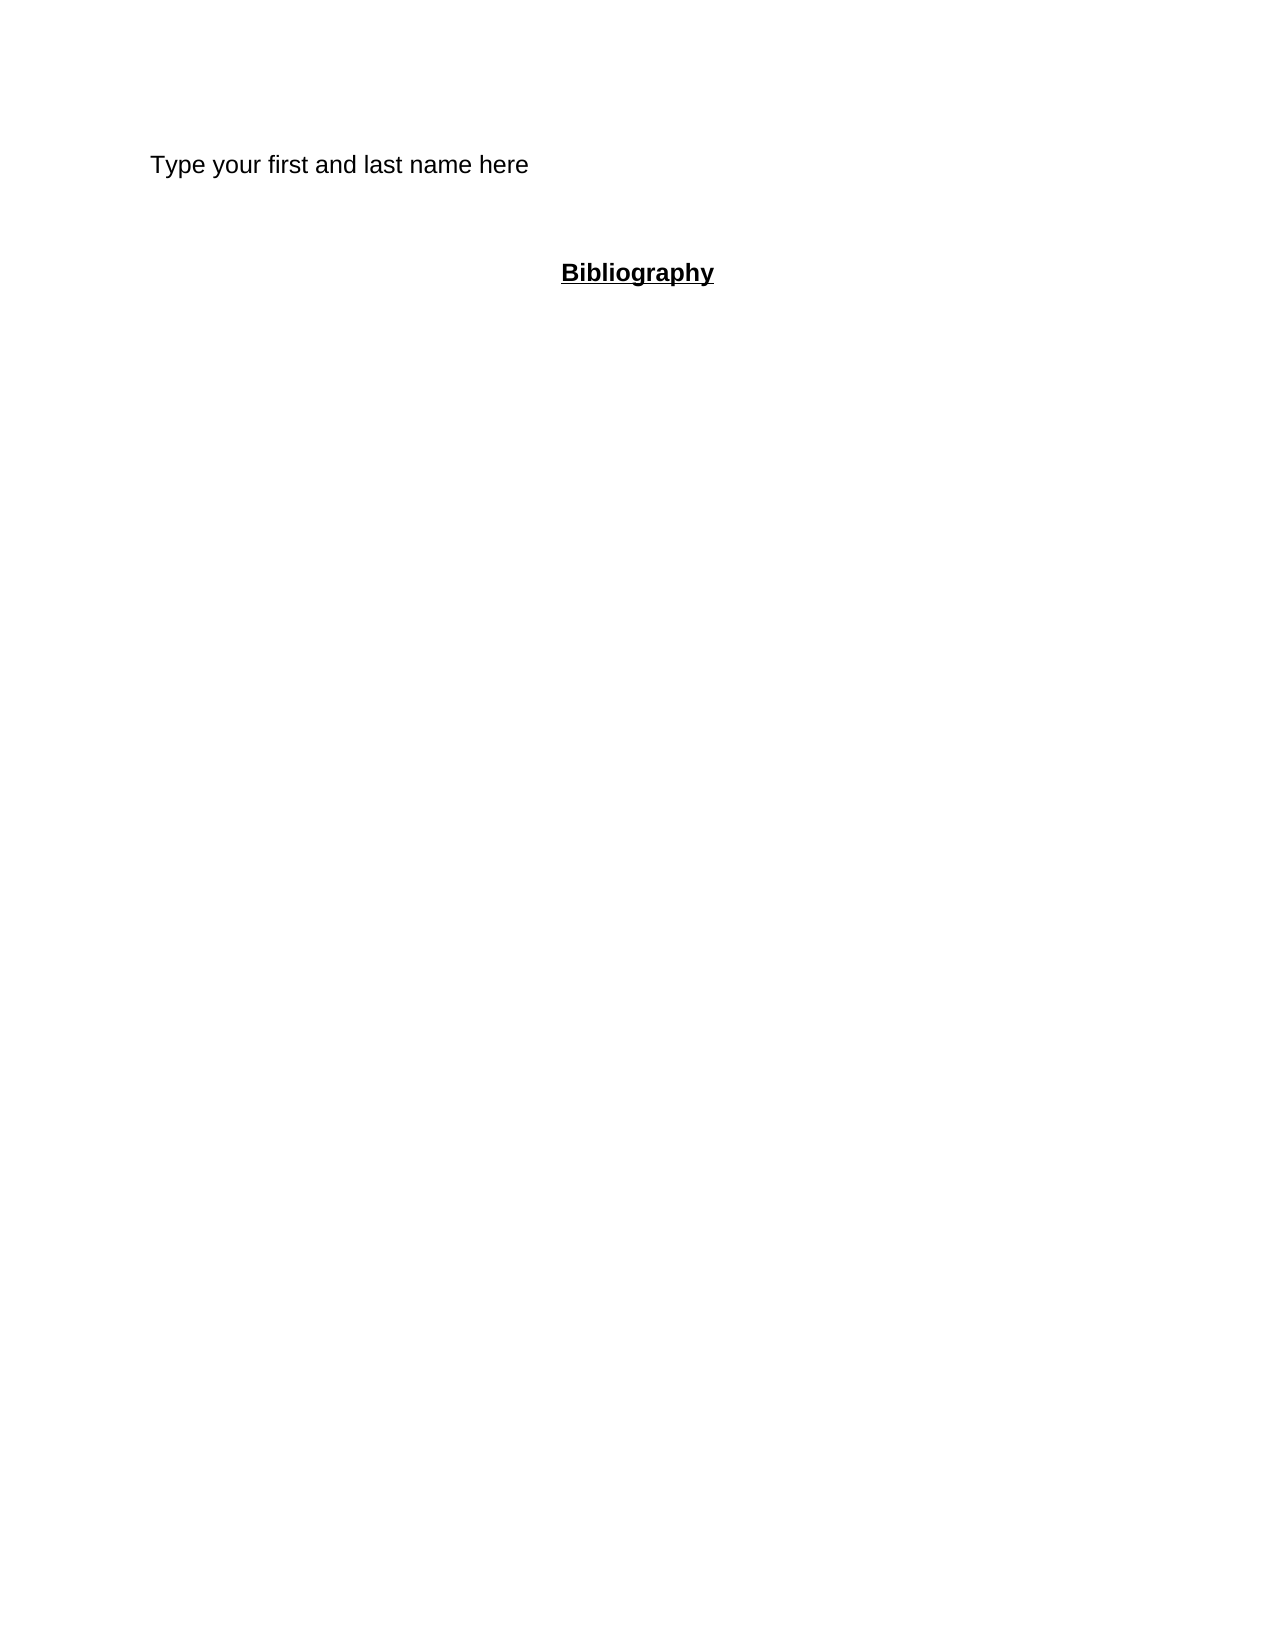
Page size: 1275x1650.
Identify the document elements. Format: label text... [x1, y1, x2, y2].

text Type your first and last name here [150, 150, 1125, 179]
text Bibliography [150, 258, 1125, 286]
